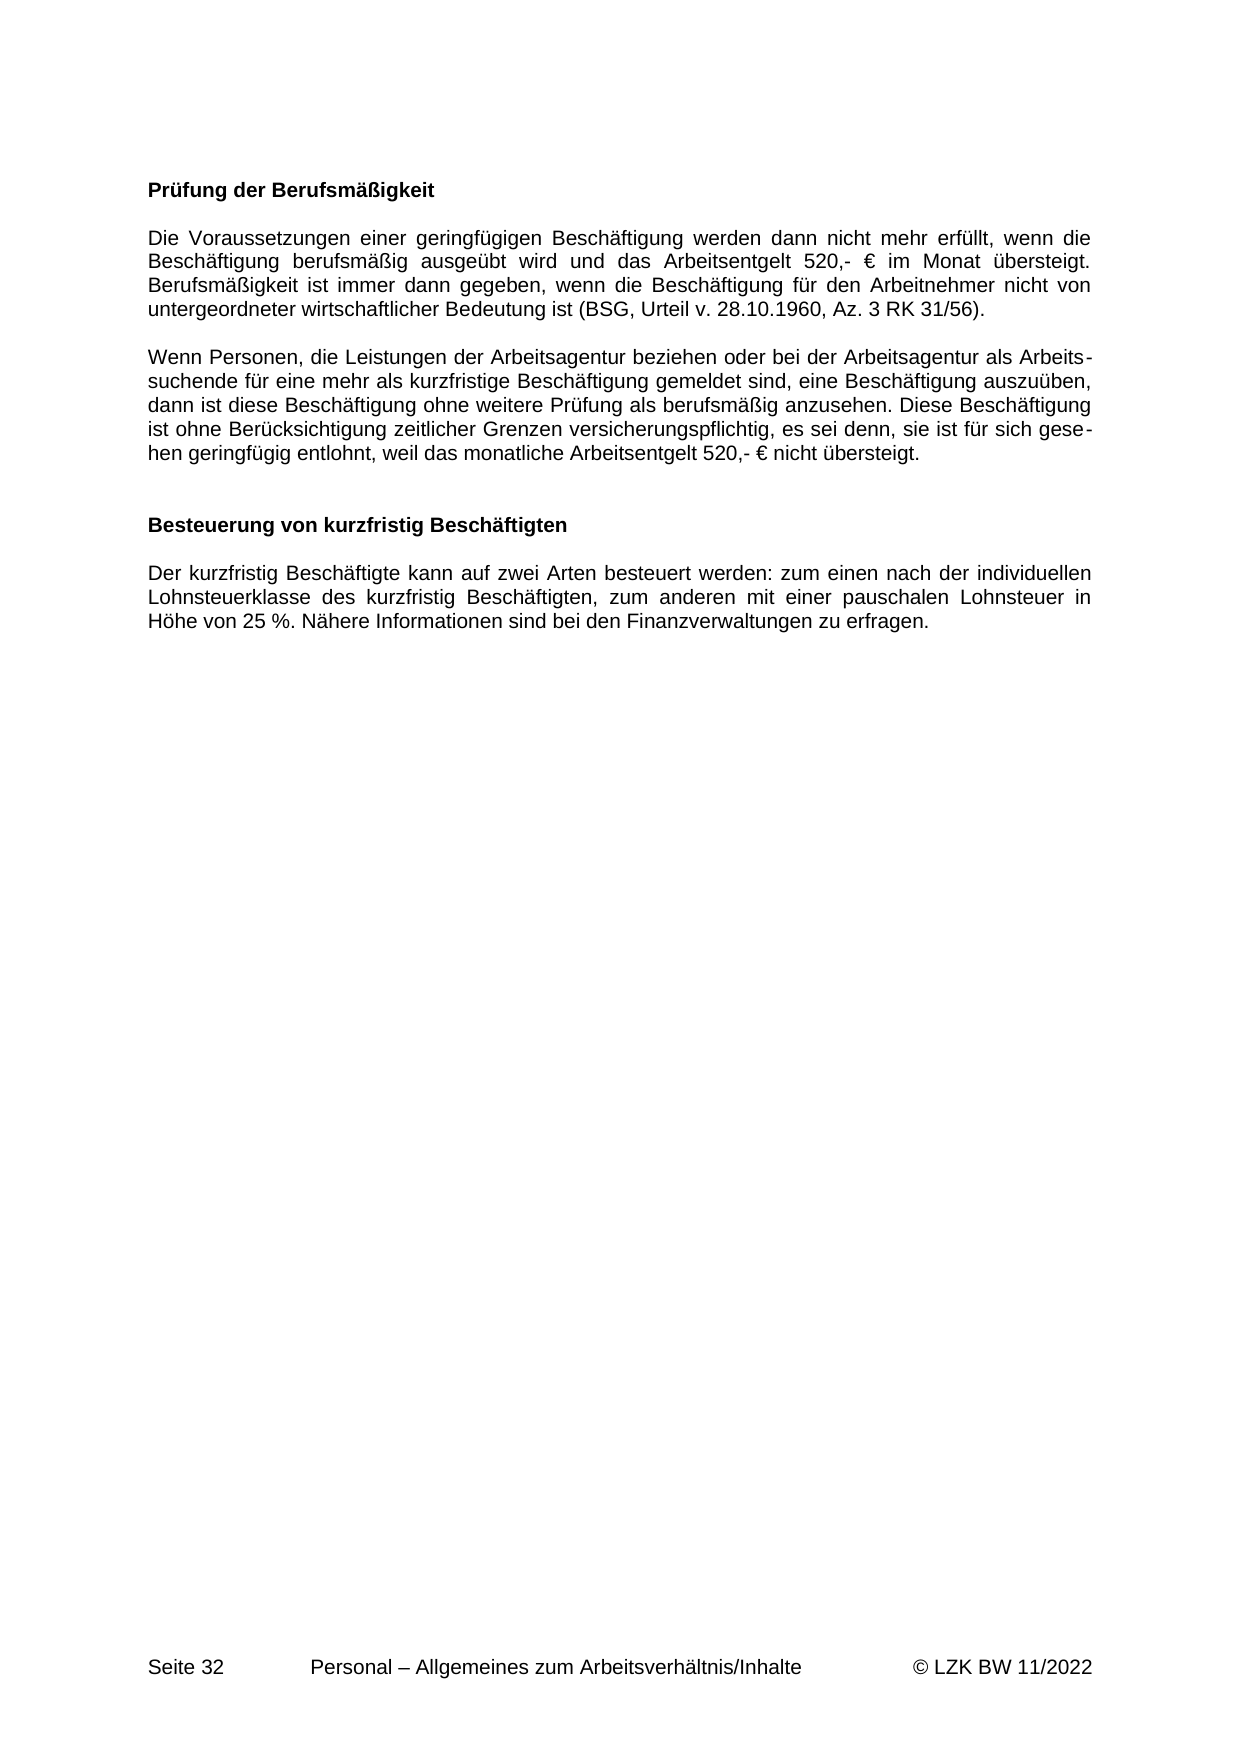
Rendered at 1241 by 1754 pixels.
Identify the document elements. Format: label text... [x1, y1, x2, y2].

text Der kurzfristig Beschäftigte kann auf zwei Arten besteuert werden: zum einen nach der individuellen Lohnsteuerklasse des kurzfristig Beschäftigten, zum anderen mit einer pauschalen Lohnsteuer in Höhe von 25 %. Nähere Informationen sind bei den Finanzverwaltungen zu erfragen. [148, 561, 1092, 633]
text Wenn Personen, die Leistungen der Arbeitsagentur beziehen oder bei der Arbeitsagentur als Arbeitssuchende für eine mehr als kurzfristige Beschäftigung gemeldet sind, eine Beschäftigung auszuüben, dann ist diese Beschäftigung ohne weitere Prüfung als berufsmäßig anzusehen. Diese Beschäftigung ist ohne Berücksichtigung zeitlicher Grenzen versicherungspflichtig, es sei denn, sie ist für sich gesehen geringfügig entlohnt, weil das monatliche Arbeitsentgelt 520,- € nicht übersteigt. [148, 345, 1092, 465]
text Prüfung der Berufsmäßigkeit [148, 177, 1092, 201]
text Die Voraussetzungen einer geringfügigen Beschäftigung werden dann nicht mehr erfüllt, wenn die Beschäftigung berufsmäßig ausgeübt wird und das Arbeitsentgelt 520,- € im Monat übersteigt. Berufsmäßigkeit ist immer dann gegeben, wenn die Beschäftigung für den Arbeitnehmer nicht von untergeordneter wirtschaftlicher Bedeutung ist (BSG, Urteil v. 28.10.1960, Az. 3 RK 31/56). [148, 225, 1092, 321]
text Besteuerung von kurzfristig Beschäftigten [148, 513, 1092, 537]
